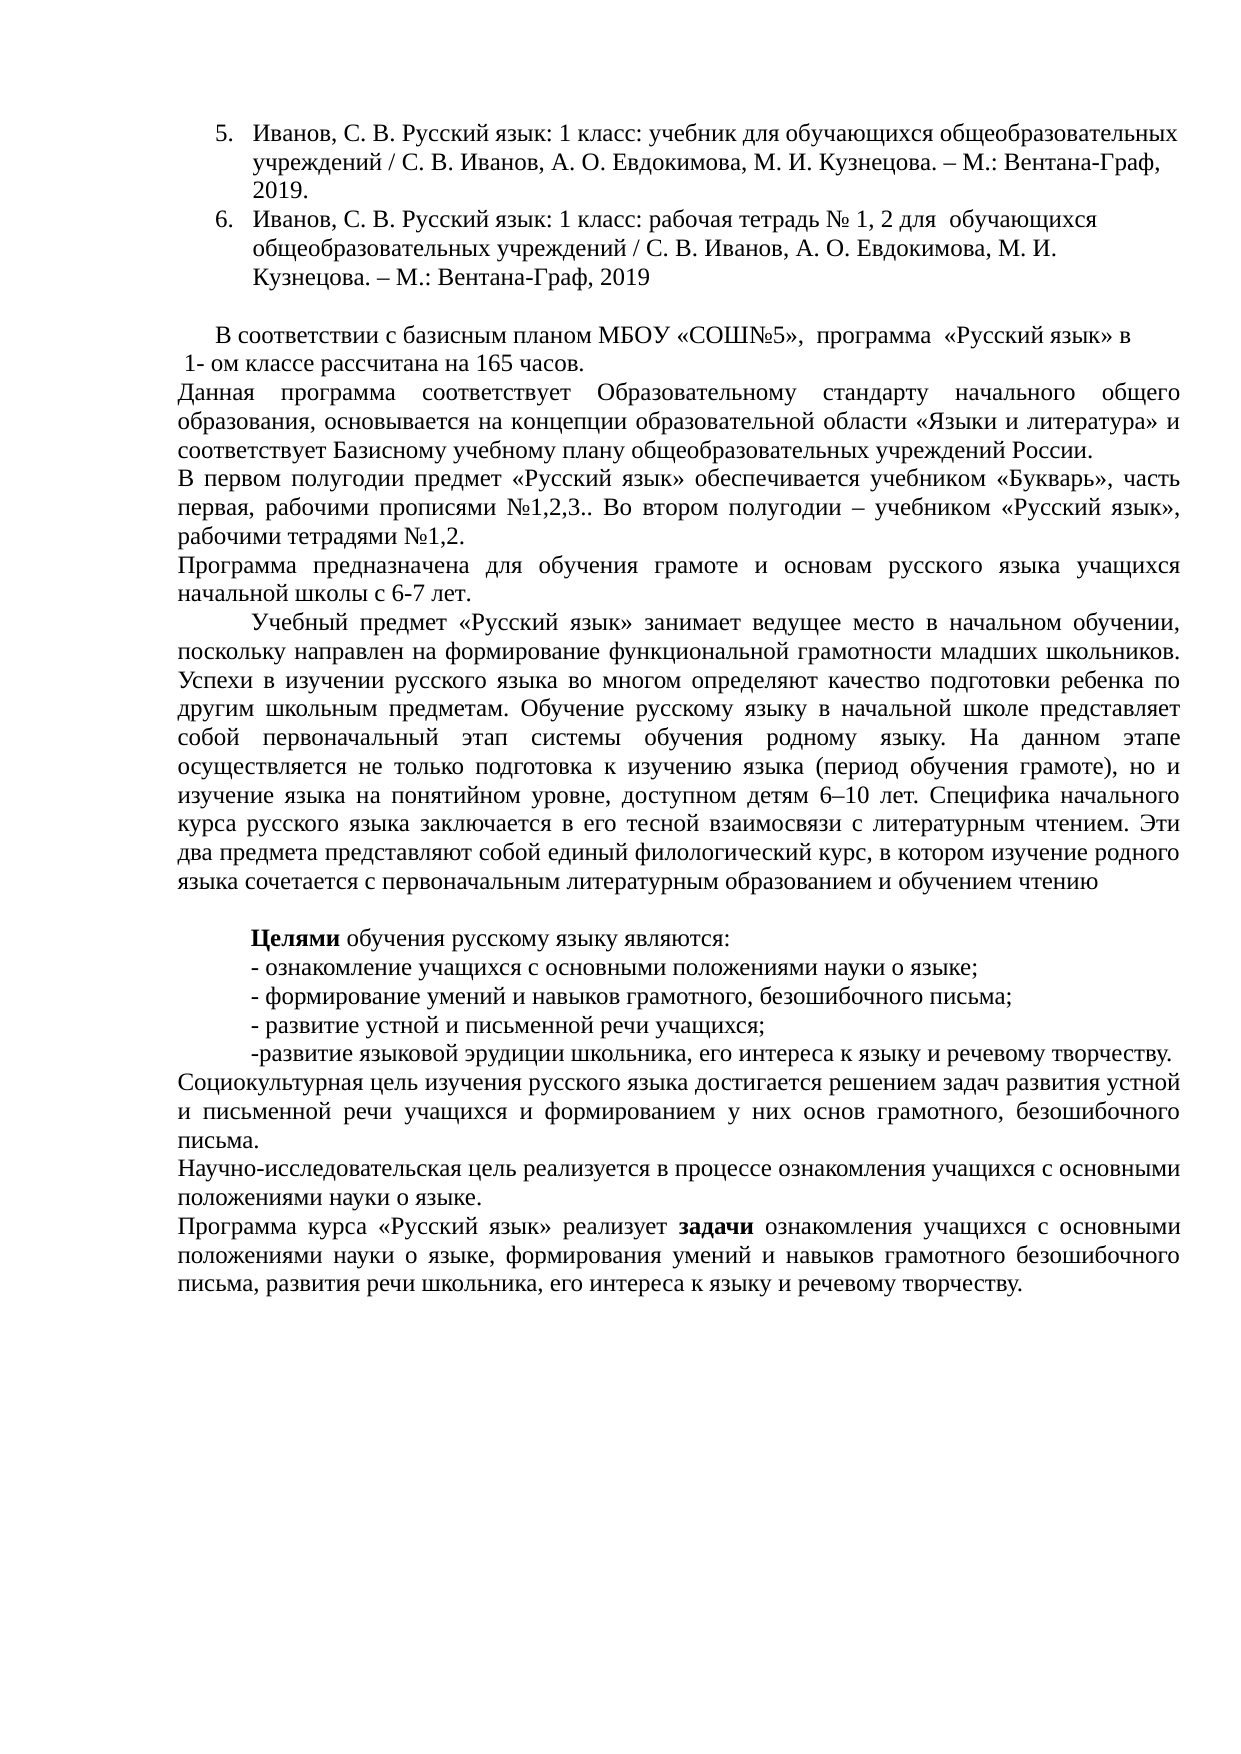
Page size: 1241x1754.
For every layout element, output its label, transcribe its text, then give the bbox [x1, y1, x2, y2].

text Программа предназначена для обучения грамоте и основам русского языка учащихся начальной школы с 6-7 лет. [177, 550, 1181, 607]
text 1- ом классе рассчитана на 165 часов. [177, 348, 1181, 377]
text Целями обучения русскому языку являются: [177, 923, 1181, 952]
text Научно-исследовательская цель реализуется в процессе ознакомления учащихся с основными положениями науки о языке. [177, 1153, 1181, 1211]
text Учебный предмет «Русский язык» занимает ведущее место в начальном обучении, поскольку направлен на формирование функциональной грамотности младших школьников. Успехи в изучении русского языка во многом определяют качество подготовки ребенка по другим школьным предметам. Обучение русскому языку в начальной школе представляет собой первоначальный этап системы обучения родному языку. На данном этапе осуществляется не только подготовка к изучению языка (период обучения грамоте), но и изучение языка на понятийном уровне, доступном детям 6–10 лет. Специфика начального курса русского языка заключается в его тесной взаимосвязи с литературным чтением. Эти два предмета представляют собой единый филологический курс, в котором изучение родного языка сочетается с первоначальным литературным образованием и обучением чтению [177, 607, 1181, 895]
text Программа курса «Русский язык» реализует задачи ознакомления учащихся с основными положениями науки о языке, формирования умений и навыков грамотного безошибочного письма, развития речи школьника, его интереса к языку и речевому творчеству. [177, 1211, 1181, 1297]
text - ознакомление учащихся с основными положениями науки о языке; [177, 952, 1181, 981]
list Иванов, С. В. Русский язык: 1 класс: учебник для обучающихся общеобразовательных учреждений / С. В. Иванов, А. О. Евдокимова, М. И. Кузнецова. – М.: Вентана-Граф, 2019. [215, 118, 1181, 204]
text Социокультурная цель изучения русского языка достигается решением задач развития устной и письменной речи учащихся и формированием у них основ грамотного, безошибочного письма. [177, 1067, 1181, 1153]
text В первом полугодии предмет «Русский язык» обеспечивается учебником «Букварь», часть первая, рабочими прописями №1,2,3.. Во втором полугодии – учебником «Русский язык», рабочими тетрадями №1,2. [177, 463, 1181, 550]
text - развитие устной и письменной речи учащихся; [177, 1010, 1181, 1038]
text В соответствии с базисным планом МБОУ «СОШ№5», программа «Русский язык» в [177, 320, 1181, 348]
text -развитие языковой эрудиции школьника, его интереса к языку и речевому творчеству. [177, 1038, 1181, 1067]
text - формирование умений и навыков грамотного, безошибочного письма; [177, 981, 1181, 1010]
text Данная программа соответствует Образовательному стандарту начального общего образования, основывается на концепции образовательной области «Языки и литература» и соответствует Базисному учебному плану общеобразовательных учреждений России. [177, 377, 1181, 463]
list Иванов, С. В. Русский язык: 1 класс: рабочая тетрадь № 1, 2 для обучающихся общеобразовательных учреждений / С. В. Иванов, А. О. Евдокимова, М. И. Кузнецова. – М.: Вентана-Граф, 2019 [215, 204, 1181, 291]
